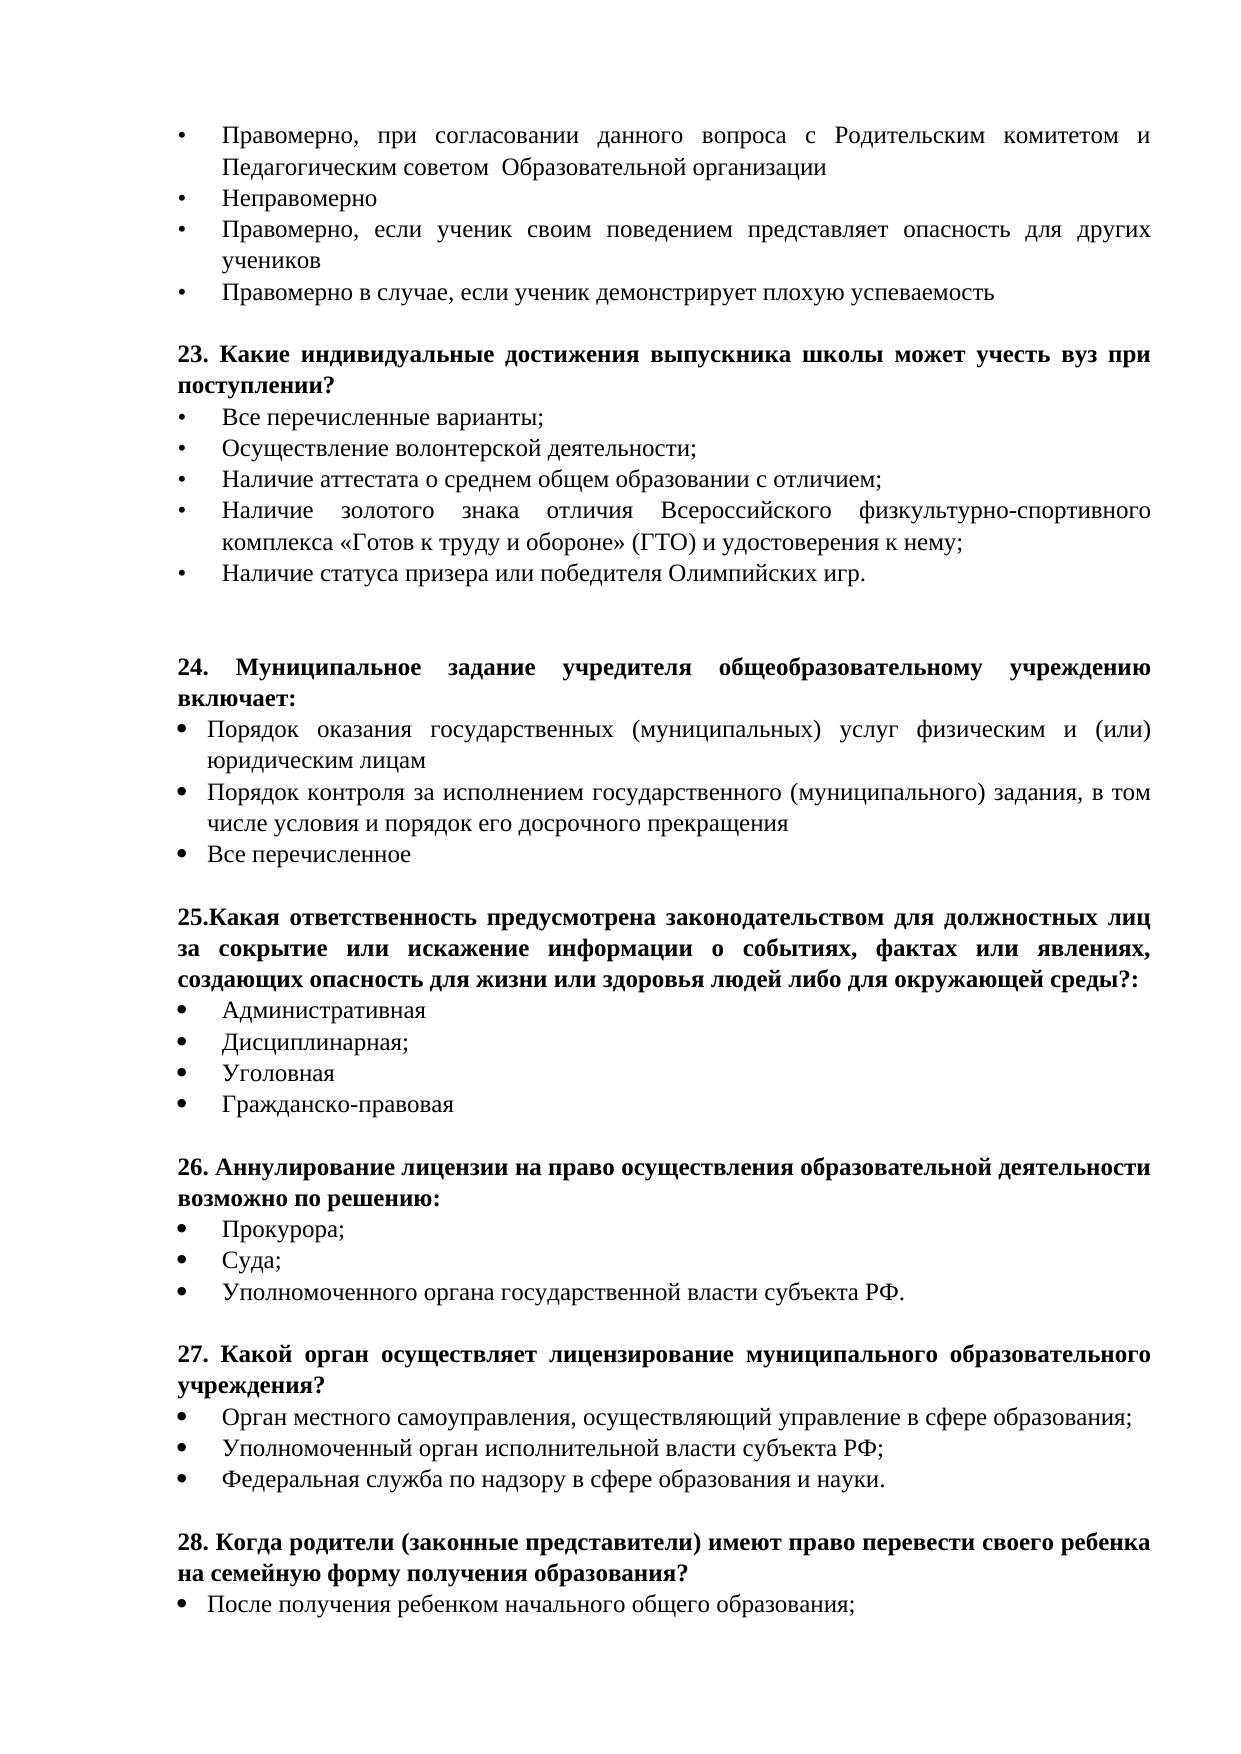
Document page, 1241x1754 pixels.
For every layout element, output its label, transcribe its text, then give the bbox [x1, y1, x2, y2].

list Уголовная [177, 1056, 1152, 1087]
list Суда; [177, 1243, 1152, 1274]
list Гражданско-правовая [177, 1087, 1152, 1118]
text • Правомерно в случае, если ученик демонстрирует плохую успеваемость [177, 274, 1152, 306]
text • Правомерно, если ученик своим поведением представляет опасность для других учеников [177, 243, 1152, 274]
list Уполномоченного органа государственной власти субъекта РФ. [177, 1274, 1152, 1306]
list Порядок оказания государственных (муниципальных) услуг физическим и (или) юридическим лицам [177, 712, 1152, 774]
list Наличие аттестата о среднем общем образовании с отличием; [177, 462, 1152, 493]
list Федеральная служба по надзору в сфере образования и науки. [177, 1462, 1152, 1493]
text • Правомерно, при согласовании данного вопроса с Родительским комитетом и Педагогическим советом Образовательной организации [177, 149, 1152, 181]
list Наличие золотого знака отличия Всероссийского физкультурно-спортивного комплекса «Готов к труду и обороне» (ГТО) и удостоверения к нему; [177, 493, 1152, 556]
list После получения ребенком начального общего образования; [177, 1587, 1152, 1618]
list Все перечисленное [177, 837, 1152, 868]
list Орган местного самоуправления, осуществляющий управление в сфере образования; [177, 1399, 1152, 1431]
list Административная [177, 993, 1152, 1024]
text 23. Какие индивидуальные достижения выпускника школы может учесть вуз при поступлении? [177, 368, 1152, 399]
text 24. Муниципальное задание учредителя общеобразовательному учреждению включает: [177, 681, 1152, 712]
list Уполномоченный орган исполнительной власти субъекта РФ; [177, 1431, 1152, 1462]
list Наличие статуса призера или победителя Олимпийских игр. [177, 556, 1152, 587]
text 26. Аннулирование лицензии на право осуществления образовательной деятельности возможно по решению: [177, 1181, 1152, 1212]
list Дисциплинарная; [177, 1024, 1152, 1056]
list Осуществление волонтерской деятельности; [177, 431, 1152, 462]
list Прокурора; [177, 1212, 1152, 1243]
list Порядок контроля за исполнением государственного (муниципального) задания, в том числе условия и порядок его досрочного прекращения [177, 774, 1152, 837]
list Все перечисленные варианты; [177, 399, 1152, 431]
text • Неправомерно [177, 181, 1152, 212]
text 27. Какой орган осуществляет лицензирование муниципального образовательного учреждения? [177, 1368, 1152, 1399]
text 28. Когда родители (законные представители) имеют право перевести своего ребенка на семейную форму получения образования? [177, 1556, 1152, 1587]
text 25.Какая ответственность предусмотрена законодательством для должностных лиц за сокрытие или искажение информации о событиях, фактах или явлениях, создающих опасность для жизни или здоровья людей либо для окружающей среды?: [177, 962, 1152, 993]
